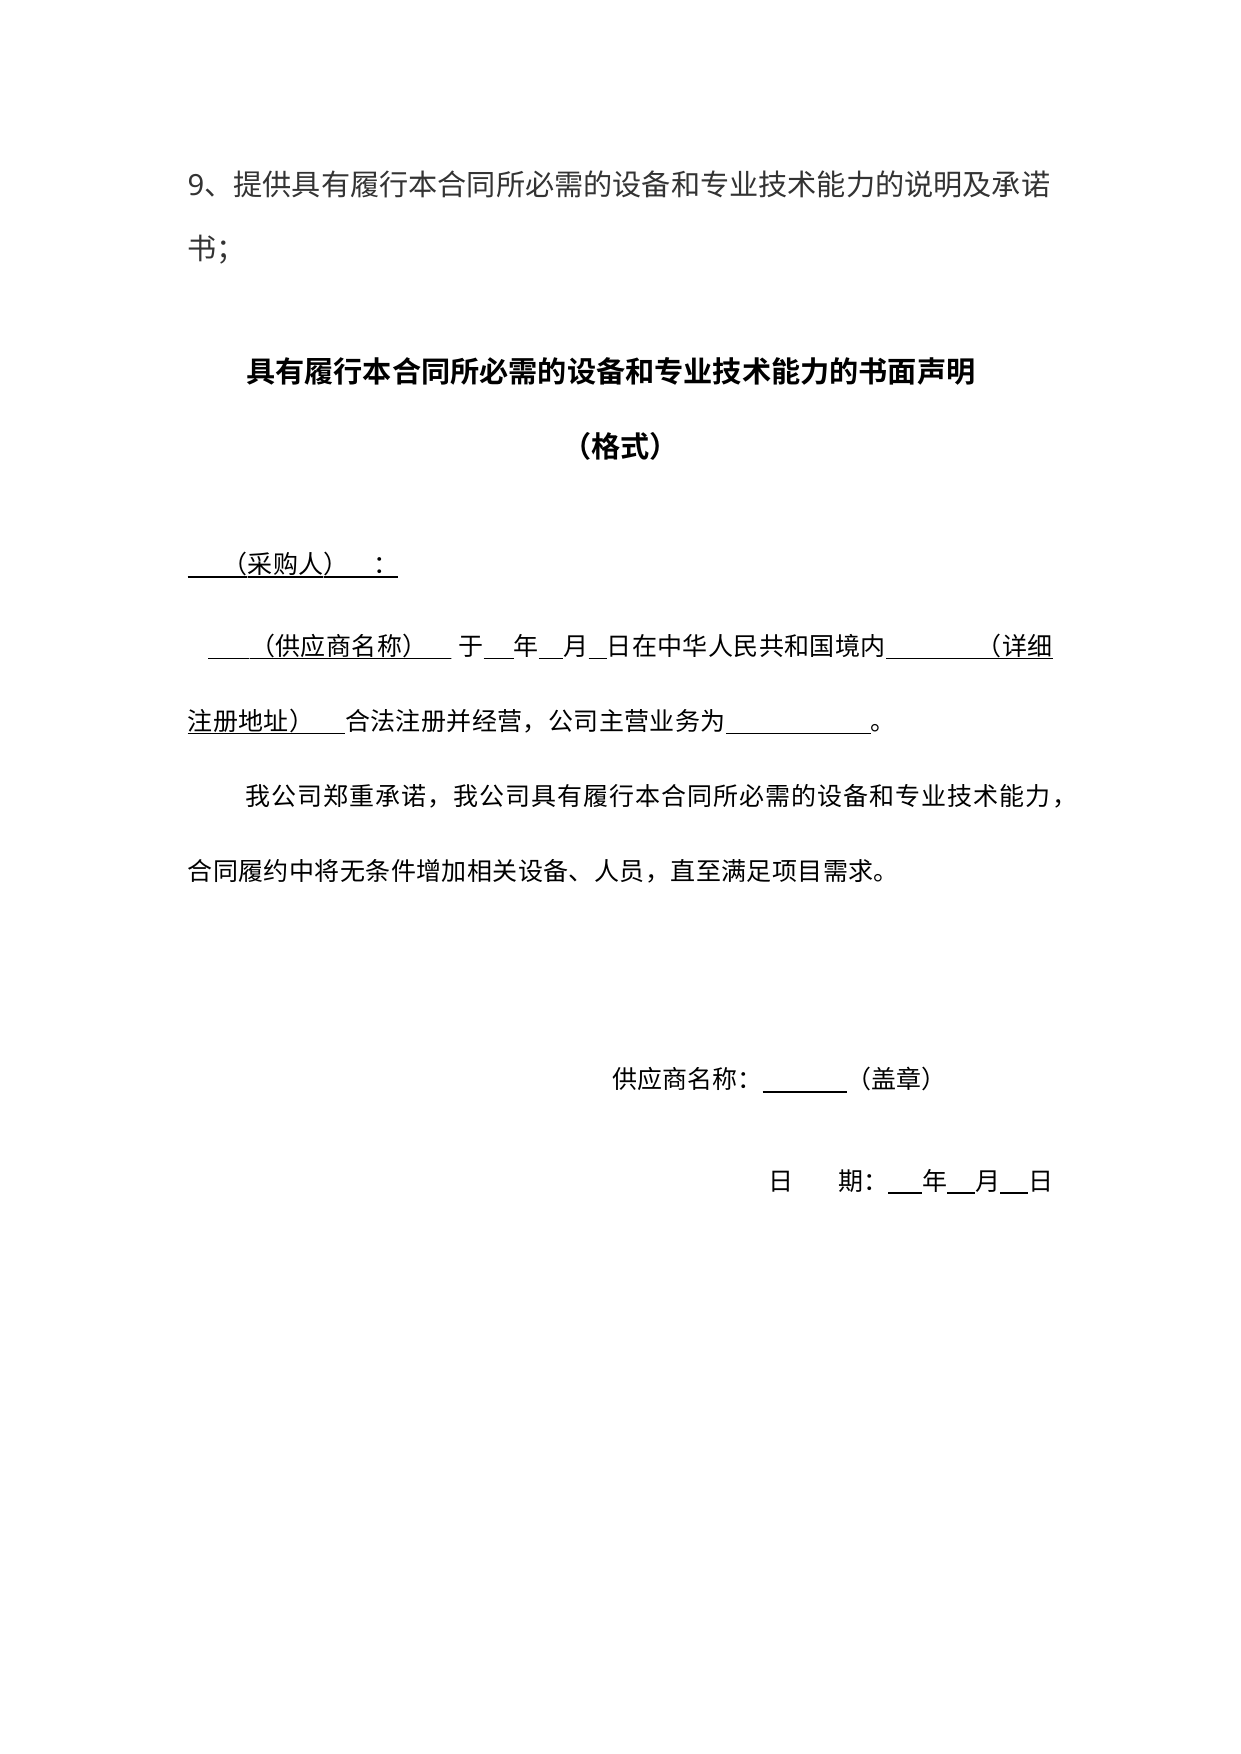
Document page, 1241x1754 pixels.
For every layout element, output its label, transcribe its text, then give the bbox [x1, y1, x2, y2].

text （采购人） ： [187, 531, 1053, 596]
text 供应商名称： （盖章） [187, 1046, 1053, 1111]
text 9、提供具有履行本合同所必需的设备和专业技术能力的说明及承诺书； [187, 162, 1053, 268]
text 具有履行本合同所必需的设备和专业技术能力的书面声明 [187, 348, 1053, 391]
text 我公司郑重承诺，我公司具有履行本合同所必需的设备和专业技术能力，合同履约中将无条件增加相关设备、人员，直至满足项目需求。 [187, 746, 1053, 896]
text （供应商名称） 于 年 月 日在中华人民共和国境内 （详细注册地址） 合法注册并经营，公司主营业务为 。 [187, 596, 1053, 746]
text 日 期： 年 月 日 [187, 1147, 1053, 1212]
text （格式） [188, 412, 1053, 477]
